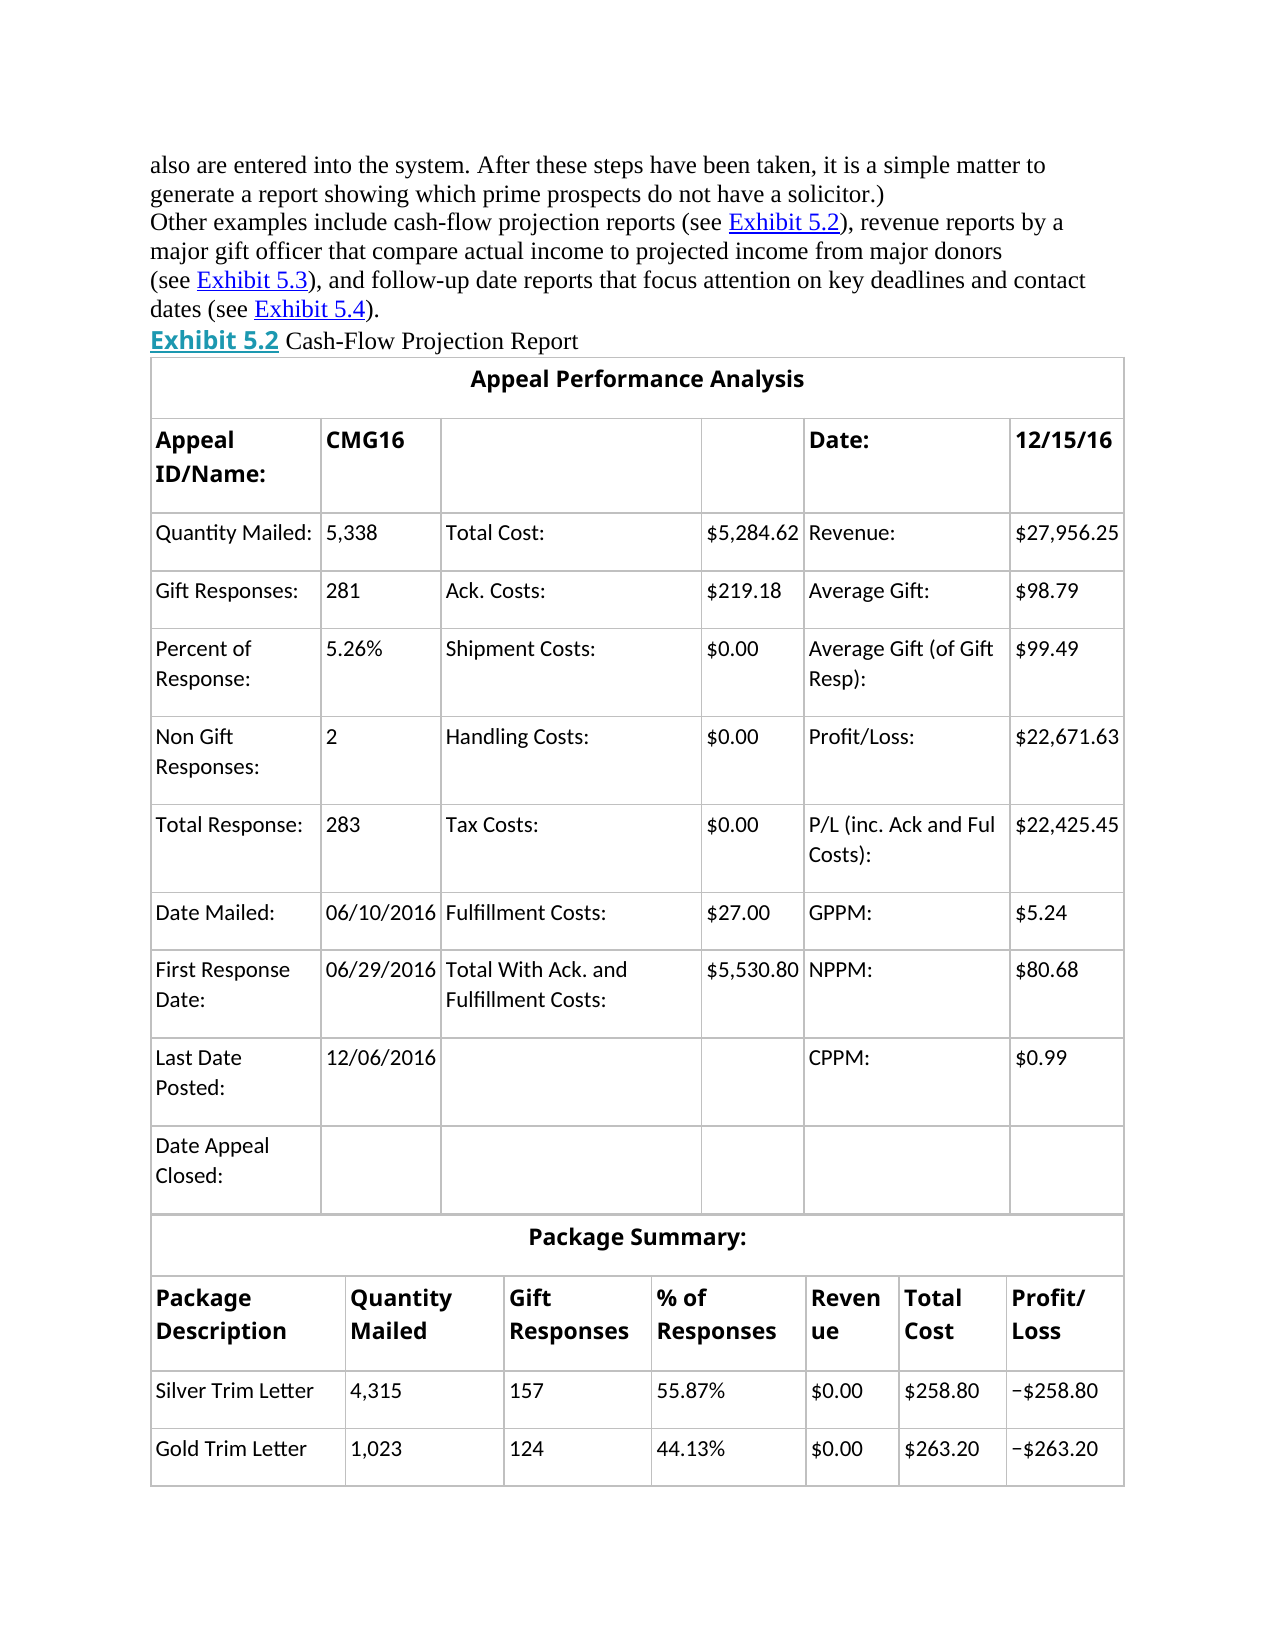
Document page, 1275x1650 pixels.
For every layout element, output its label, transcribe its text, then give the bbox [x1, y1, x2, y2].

table_cell 157 [505, 1372, 651, 1428]
table_cell [1011, 1127, 1123, 1213]
table_cell Ack. Costs: [442, 572, 701, 628]
table_cell Total With Ack. and Fulfillment Costs: [442, 951, 701, 1037]
table_cell 06/29/2016 [322, 951, 440, 1037]
table_cell $27.00 [702, 893, 803, 949]
table_cell Last Date Posted: [152, 1039, 320, 1125]
table_cell CMG16 [322, 419, 440, 512]
table_cell Date Mailed: [152, 893, 320, 949]
table_cell 06/10/2016 [322, 893, 440, 949]
table_cell % of Responses [652, 1277, 805, 1370]
table_cell $22,671.63 [1011, 717, 1123, 803]
table_cell [702, 419, 803, 512]
table_cell 55.87% [652, 1372, 805, 1428]
text Exhibit 5.2 Cash-Flow Projection Report [150, 322, 1125, 357]
table_cell Quantity Mailed [346, 1277, 503, 1370]
table_cell First Response Date: [152, 951, 320, 1037]
table_cell Average Gift (of Gift Resp): [805, 629, 1009, 716]
table_cell Profit/Loss: [805, 717, 1009, 803]
table_cell $5,284.62 [702, 514, 803, 570]
table_cell Appeal ID/Name: [152, 419, 320, 512]
table_cell $22,425.45 [1011, 805, 1123, 891]
table_cell Total Cost [900, 1277, 1006, 1370]
table_cell Gift Responses: [152, 572, 320, 628]
table_cell GPPM: [805, 893, 1009, 949]
table_cell CPPM: [805, 1039, 1009, 1125]
table_cell Average Gift: [805, 572, 1009, 628]
table_cell Non Gift Responses: [152, 717, 320, 803]
table_cell Gift Responses [505, 1277, 651, 1370]
table_cell −$258.80 [1007, 1372, 1123, 1428]
table_cell $80.68 [1011, 951, 1123, 1037]
table_cell [805, 1127, 1009, 1213]
table_cell 281 [322, 572, 440, 628]
table_cell [442, 419, 701, 512]
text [150, 150, 1125, 207]
table_cell $0.00 [702, 629, 803, 716]
table_cell Handling Costs: [442, 717, 701, 803]
table_cell 2 [322, 717, 440, 803]
table_cell $263.20 [900, 1429, 1006, 1485]
table_cell 5.26% [322, 629, 440, 716]
table_cell [442, 1039, 701, 1125]
table_header Appeal Performance Analysis [152, 358, 1123, 417]
table_cell 283 [322, 805, 440, 891]
table_cell Total Cost: [442, 514, 701, 570]
table_cell NPPM: [805, 951, 1009, 1037]
table_header Package Summary: [152, 1216, 1123, 1275]
table_cell $27,956.25 [1011, 514, 1123, 570]
table_cell $0.00 [702, 805, 803, 891]
table_cell −$263.20 [1007, 1429, 1123, 1485]
text Other examples include cash-flow projection reports (see Exhibit 5.2), revenue reports by a major gift officer that compare actual income to projected income from major donors (see Exhibit 5.3), and follow-up date reports that focus attention on key deadlines and contact dates (see Exhibit 5.4). [150, 207, 1125, 322]
table_cell $0.99 [1011, 1039, 1123, 1125]
table_cell Revenue: [805, 514, 1009, 570]
table_cell $0.00 [807, 1372, 898, 1428]
table_cell 12/15/16 [1011, 419, 1123, 512]
table_cell Profit/Loss [1007, 1277, 1123, 1370]
table_cell $0.00 [702, 717, 803, 803]
table_cell $5,530.80 [702, 951, 803, 1037]
table_cell $5.24 [1011, 893, 1123, 949]
table_cell $219.18 [702, 572, 803, 628]
table_cell [442, 1127, 701, 1213]
table_cell 12/06/2016 [322, 1039, 440, 1125]
table_cell Silver Trim Letter [152, 1372, 345, 1428]
table_cell Revenue [807, 1277, 898, 1370]
table_cell [322, 1127, 440, 1213]
table_cell 4,315 [346, 1372, 503, 1428]
table_cell $258.80 [900, 1372, 1006, 1428]
table_cell 1,023 [346, 1429, 503, 1485]
table_cell $99.49 [1011, 629, 1123, 716]
table_cell Quantity Mailed: [152, 514, 320, 570]
table_cell Fulfillment Costs: [442, 893, 701, 949]
table_cell 5,338 [322, 514, 440, 570]
table_cell [702, 1039, 803, 1125]
table_cell Shipment Costs: [442, 629, 701, 716]
table_cell [702, 1127, 803, 1213]
table_cell 124 [505, 1429, 651, 1485]
table_cell Total Response: [152, 805, 320, 891]
table_cell 44.13% [652, 1429, 805, 1485]
table_cell $98.79 [1011, 572, 1123, 628]
table_cell Package Description [152, 1277, 345, 1370]
table_cell $0.00 [807, 1429, 898, 1485]
table_cell Gold Trim Letter [152, 1429, 345, 1485]
table_cell Tax Costs: [442, 805, 701, 891]
table_cell P/L (inc. Ack and Ful Costs): [805, 805, 1009, 891]
table_cell Percent of Response: [152, 629, 320, 716]
table_cell Date: [805, 419, 1009, 512]
table_cell Date Appeal Closed: [152, 1127, 320, 1213]
